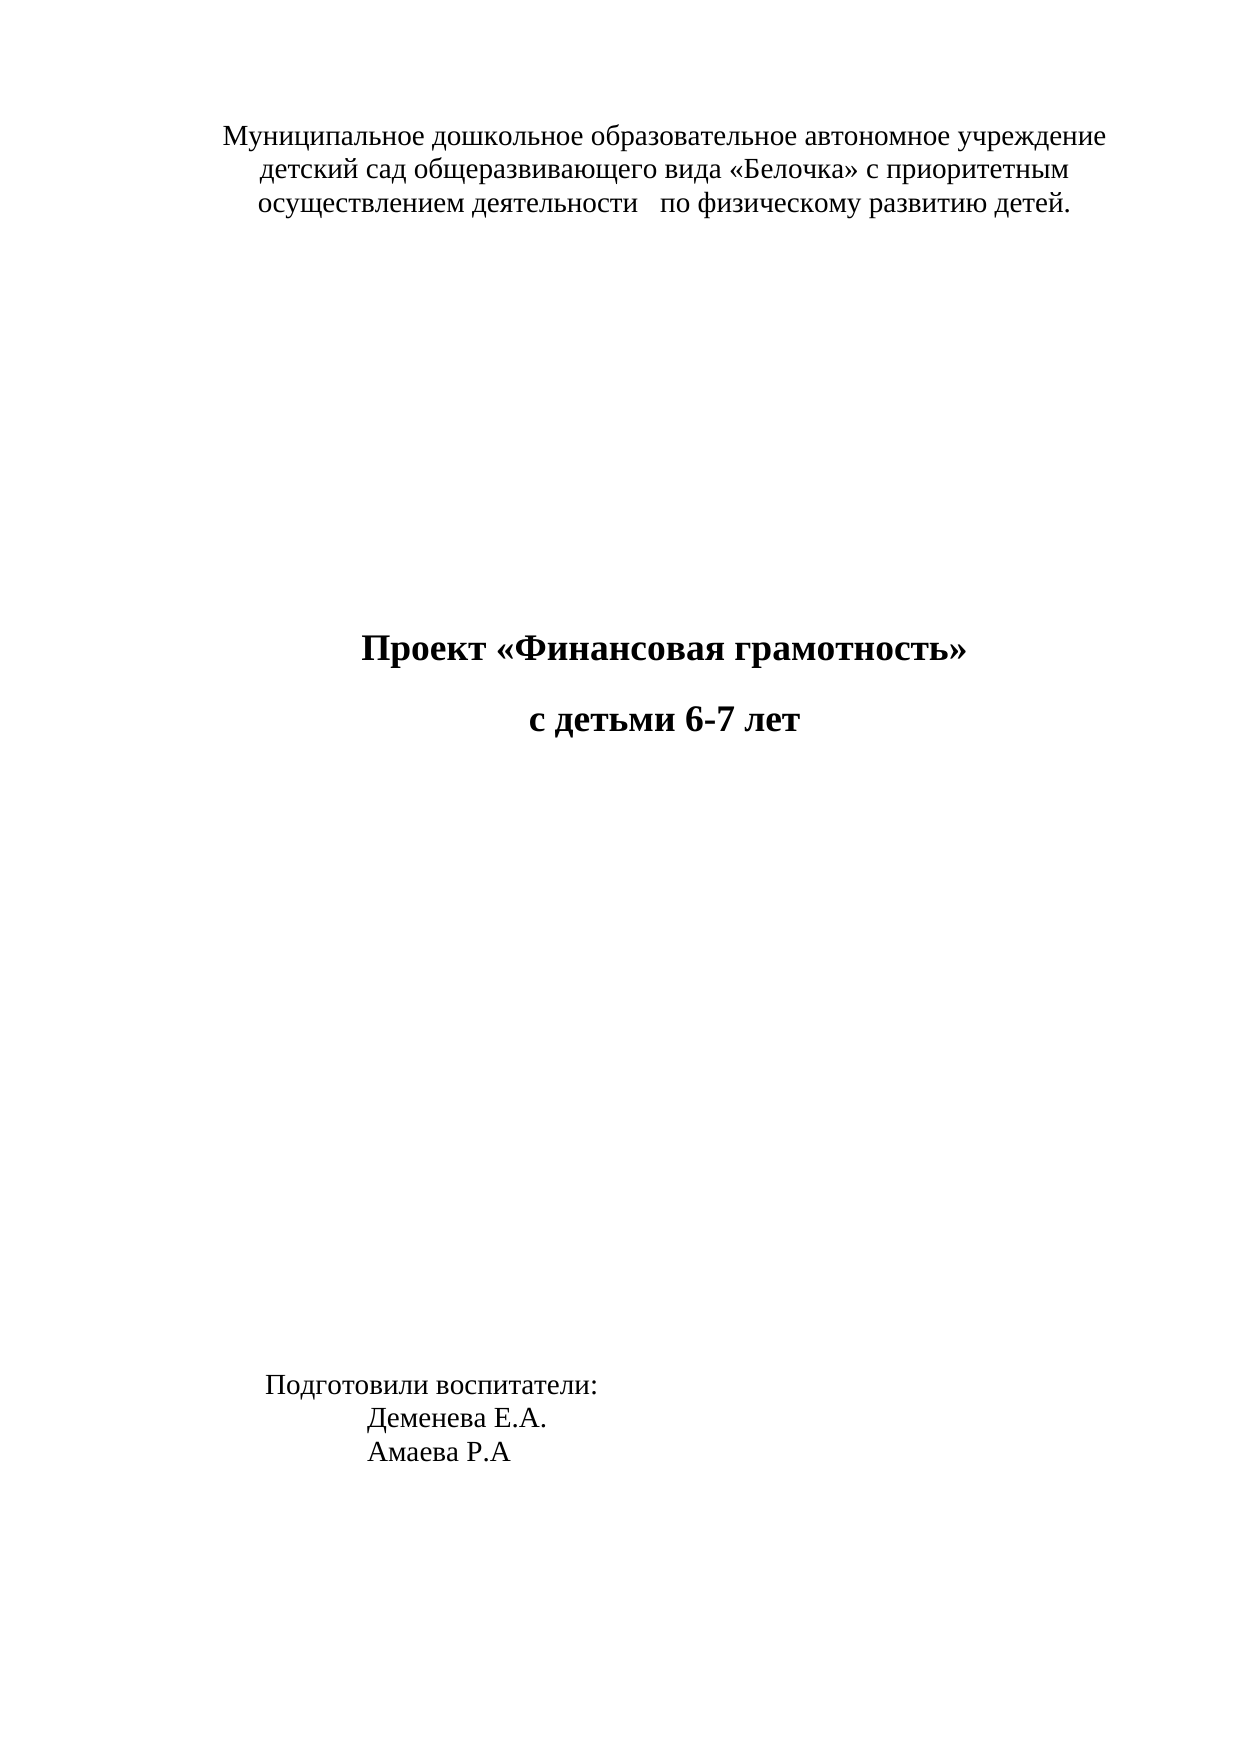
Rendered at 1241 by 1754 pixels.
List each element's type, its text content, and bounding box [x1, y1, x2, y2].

text Муниципальное дошкольное образовательное автономное учреждение [177, 118, 1152, 152]
text Подготовили воспитатели: [177, 1367, 1152, 1401]
text с детьми 6-7 лет [177, 696, 1152, 739]
text Деменева Е.А. [177, 1401, 1152, 1434]
text детский сад общеразвивающего вида «Белочка» с приоритетным осуществлением деятельности по физическому развитию детей. [177, 152, 1152, 219]
text Амаева Р.А [177, 1434, 1152, 1468]
text Проект «Финансовая грамотность» [177, 626, 1152, 669]
